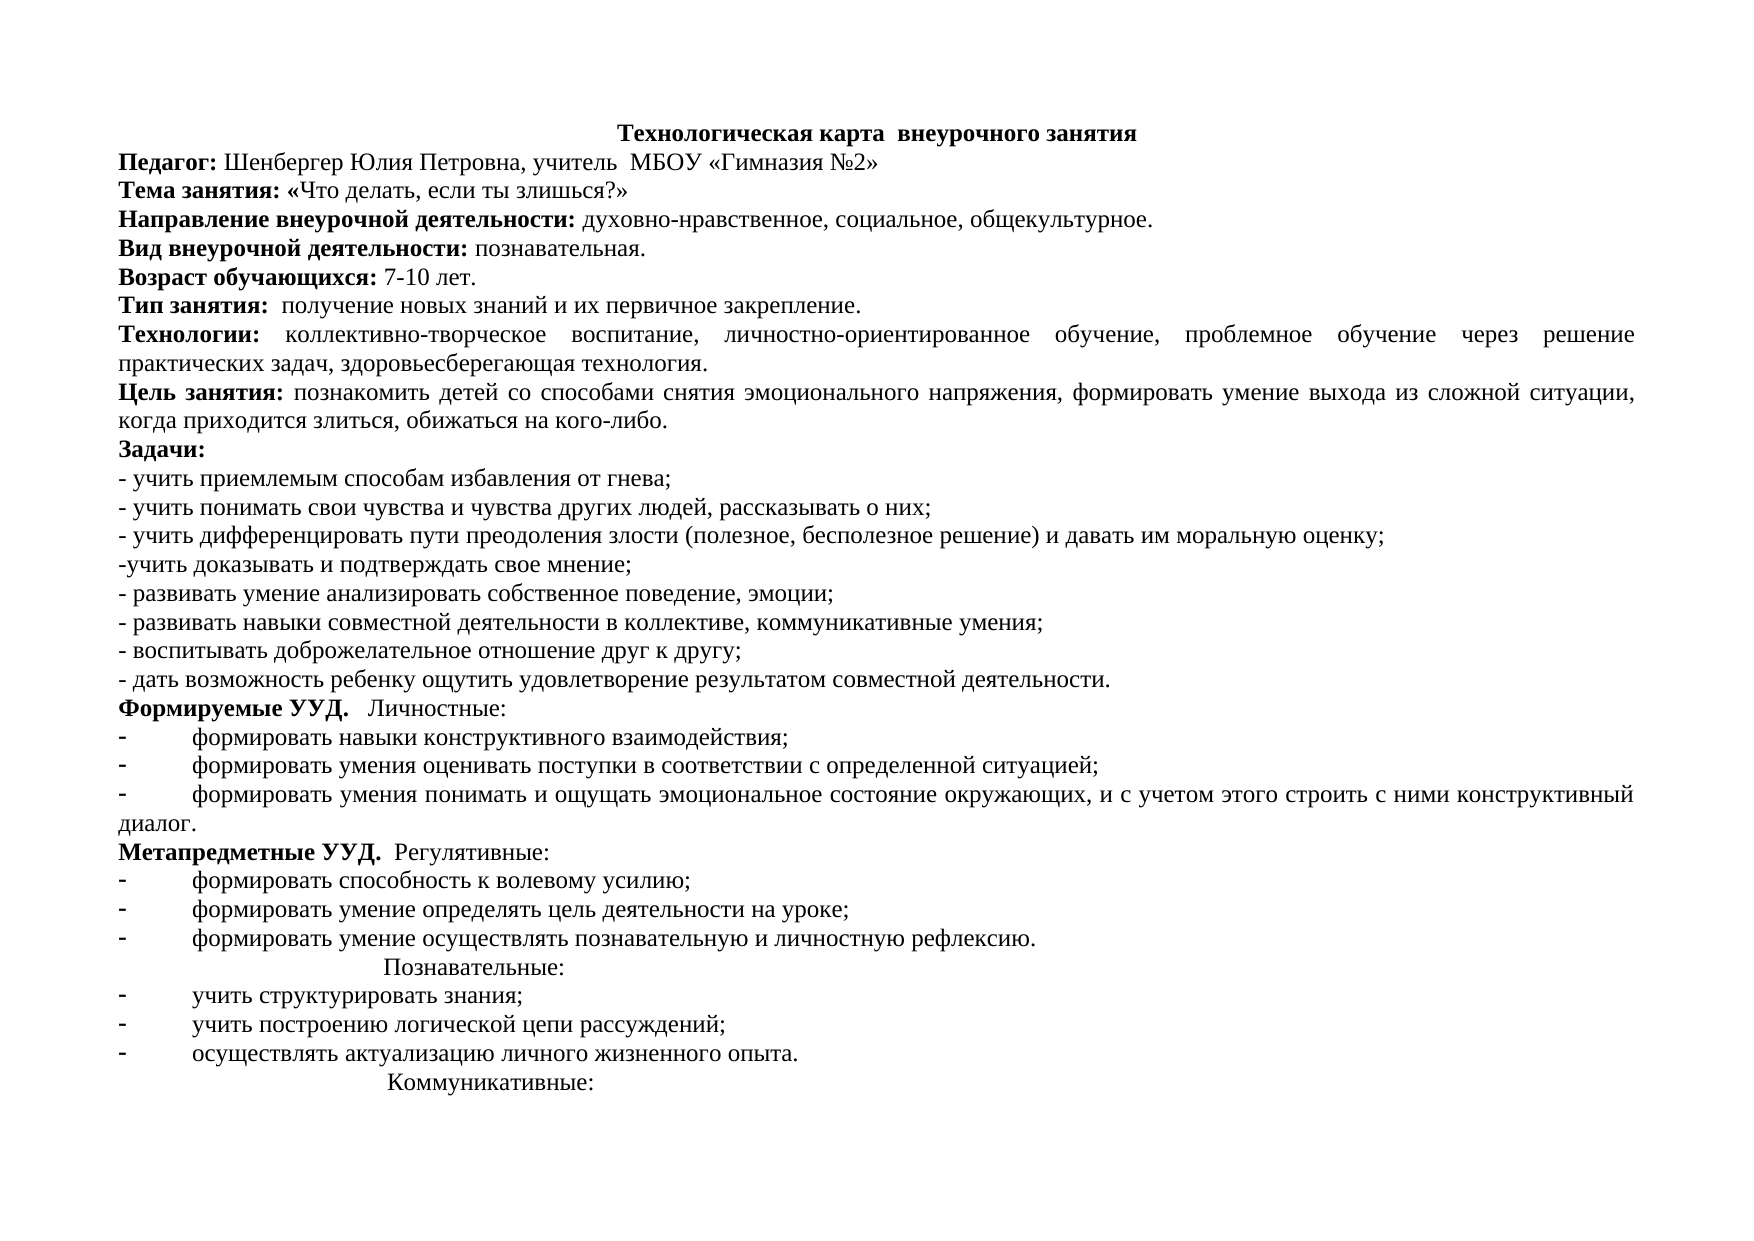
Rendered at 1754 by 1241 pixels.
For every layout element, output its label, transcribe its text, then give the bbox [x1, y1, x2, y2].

list осуществлять актуализацию личного жизненного опыта. [118, 1038, 1636, 1067]
list формировать умения понимать и ощущать эмоциональное состояние окружающих, и с учетом этого строить с ними конструктивный диалог. [118, 779, 1636, 837]
list Коммуникативные: [118, 1067, 1636, 1096]
text Направление внеурочной деятельности: духовно-нравственное, социальное, общекультурное. [118, 204, 1636, 233]
text Технологическая карта внеурочного занятия [118, 118, 1636, 147]
list Познавательные: [118, 952, 1636, 981]
text Метапредметные УУД. Регулятивные: [118, 837, 1636, 866]
text Тема занятия: «Что делать, если ты злишься?» [118, 176, 1636, 204]
text Вид внеурочной деятельности: познавательная. [118, 233, 1636, 262]
text Цель занятия: познакомить детей со способами снятия эмоционального напряжения, формировать умение выхода из сложной ситуации, когда приходится злиться, обижаться на кого-либо. [118, 377, 1636, 434]
text - дать возможность ребенку ощутить удовлетворение результатом совместной деятельности. [118, 664, 1636, 693]
text - воспитывать доброжелательное отношение друг к другу; [118, 636, 1636, 664]
text - развивать навыки совместной деятельности в коллективе, коммуникативные умения; [118, 607, 1636, 636]
list формировать умения оценивать поступки в соответствии с определенной ситуацией; [118, 751, 1636, 779]
list учить построению логической цепи рассуждений; [118, 1009, 1636, 1038]
text -учить доказывать и подтверждать свое мнение; [118, 549, 1636, 578]
text Возраст обучающихся: 7-10 лет. [118, 262, 1636, 291]
text Педагог: Шенбергер Юлия Петровна, учитель МБОУ «Гимназия №2» [118, 147, 1636, 176]
list формировать умение осуществлять познавательную и личностную рефлексию. [118, 923, 1636, 952]
text Технологии: коллективно-творческое воспитание, личностно-ориентированное обучение, проблемное обучение через решение практических задач, здоровьесберегающая технология. [118, 319, 1636, 377]
text - учить приемлемым способам избавления от гнева; [118, 463, 1636, 492]
list формировать умение определять цель деятельности на уроке; [118, 894, 1636, 923]
list формировать навыки конструктивного взаимодействия; [118, 722, 1636, 751]
text Тип занятия: получение новых знаний и их первичное закрепление. [118, 291, 1636, 319]
text - учить дифференцировать пути преодоления злости (полезное, бесполезное решение) и давать им моральную оценку; [118, 521, 1636, 549]
text - учить понимать свои чувства и чувства других людей, рассказывать о них; [118, 492, 1636, 521]
text Формируемые УУД. Личностные: [118, 693, 1636, 722]
list формировать способность к волевому усилию; [118, 866, 1636, 894]
text - развивать умение анализировать собственное поведение, эмоции; [118, 578, 1636, 607]
text Задачи: [118, 434, 1636, 463]
list учить структурировать знания; [118, 981, 1636, 1009]
